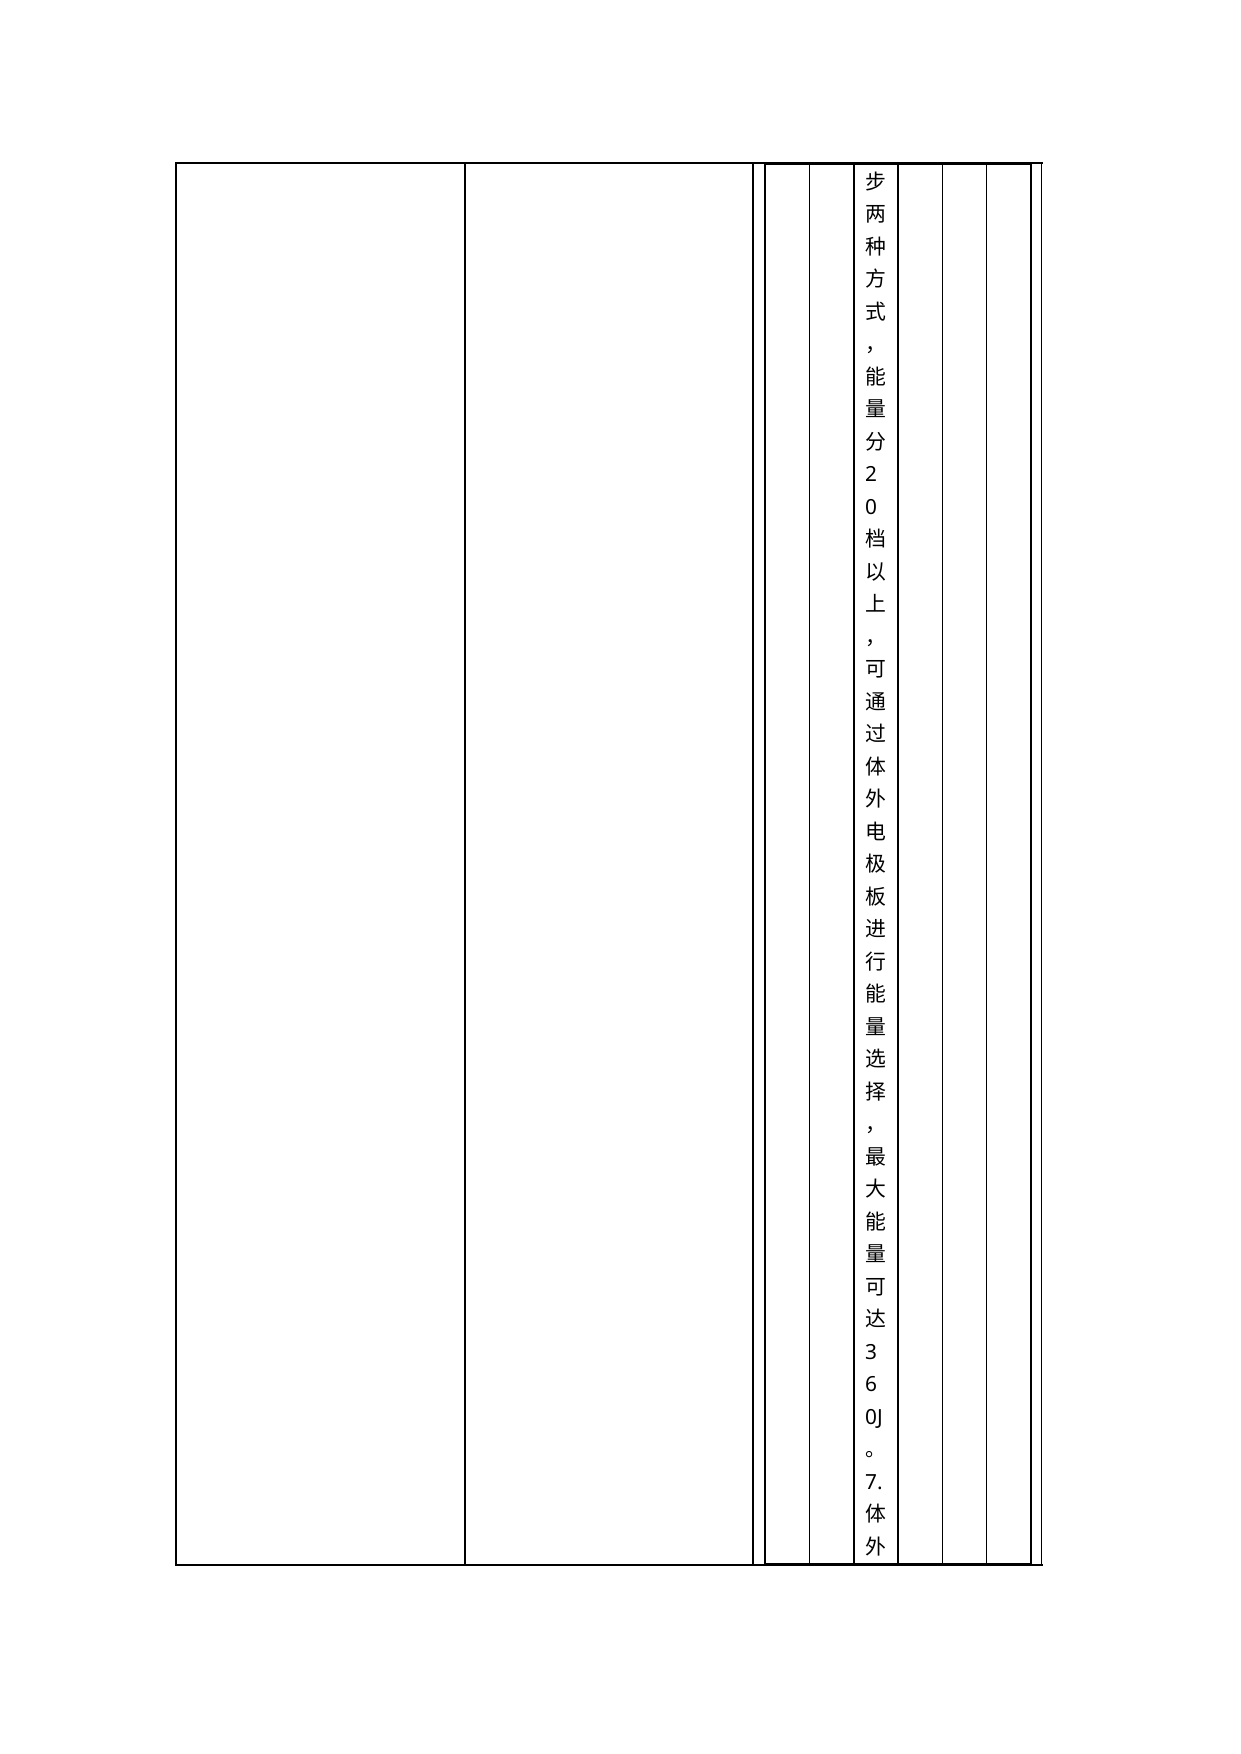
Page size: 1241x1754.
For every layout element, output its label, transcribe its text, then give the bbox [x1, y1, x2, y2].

table_cell [899, 165, 942, 1563]
table_cell [766, 165, 809, 1563]
table_cell [855, 165, 897, 1563]
table_cell 2 [177, 164, 464, 1564]
table_cell [1032, 164, 1041, 1564]
table_cell [987, 165, 1030, 1563]
table_cell [754, 164, 764, 1564]
table_cell [943, 165, 986, 1563]
table_cell [810, 165, 853, 1563]
table_cell [466, 164, 752, 1564]
